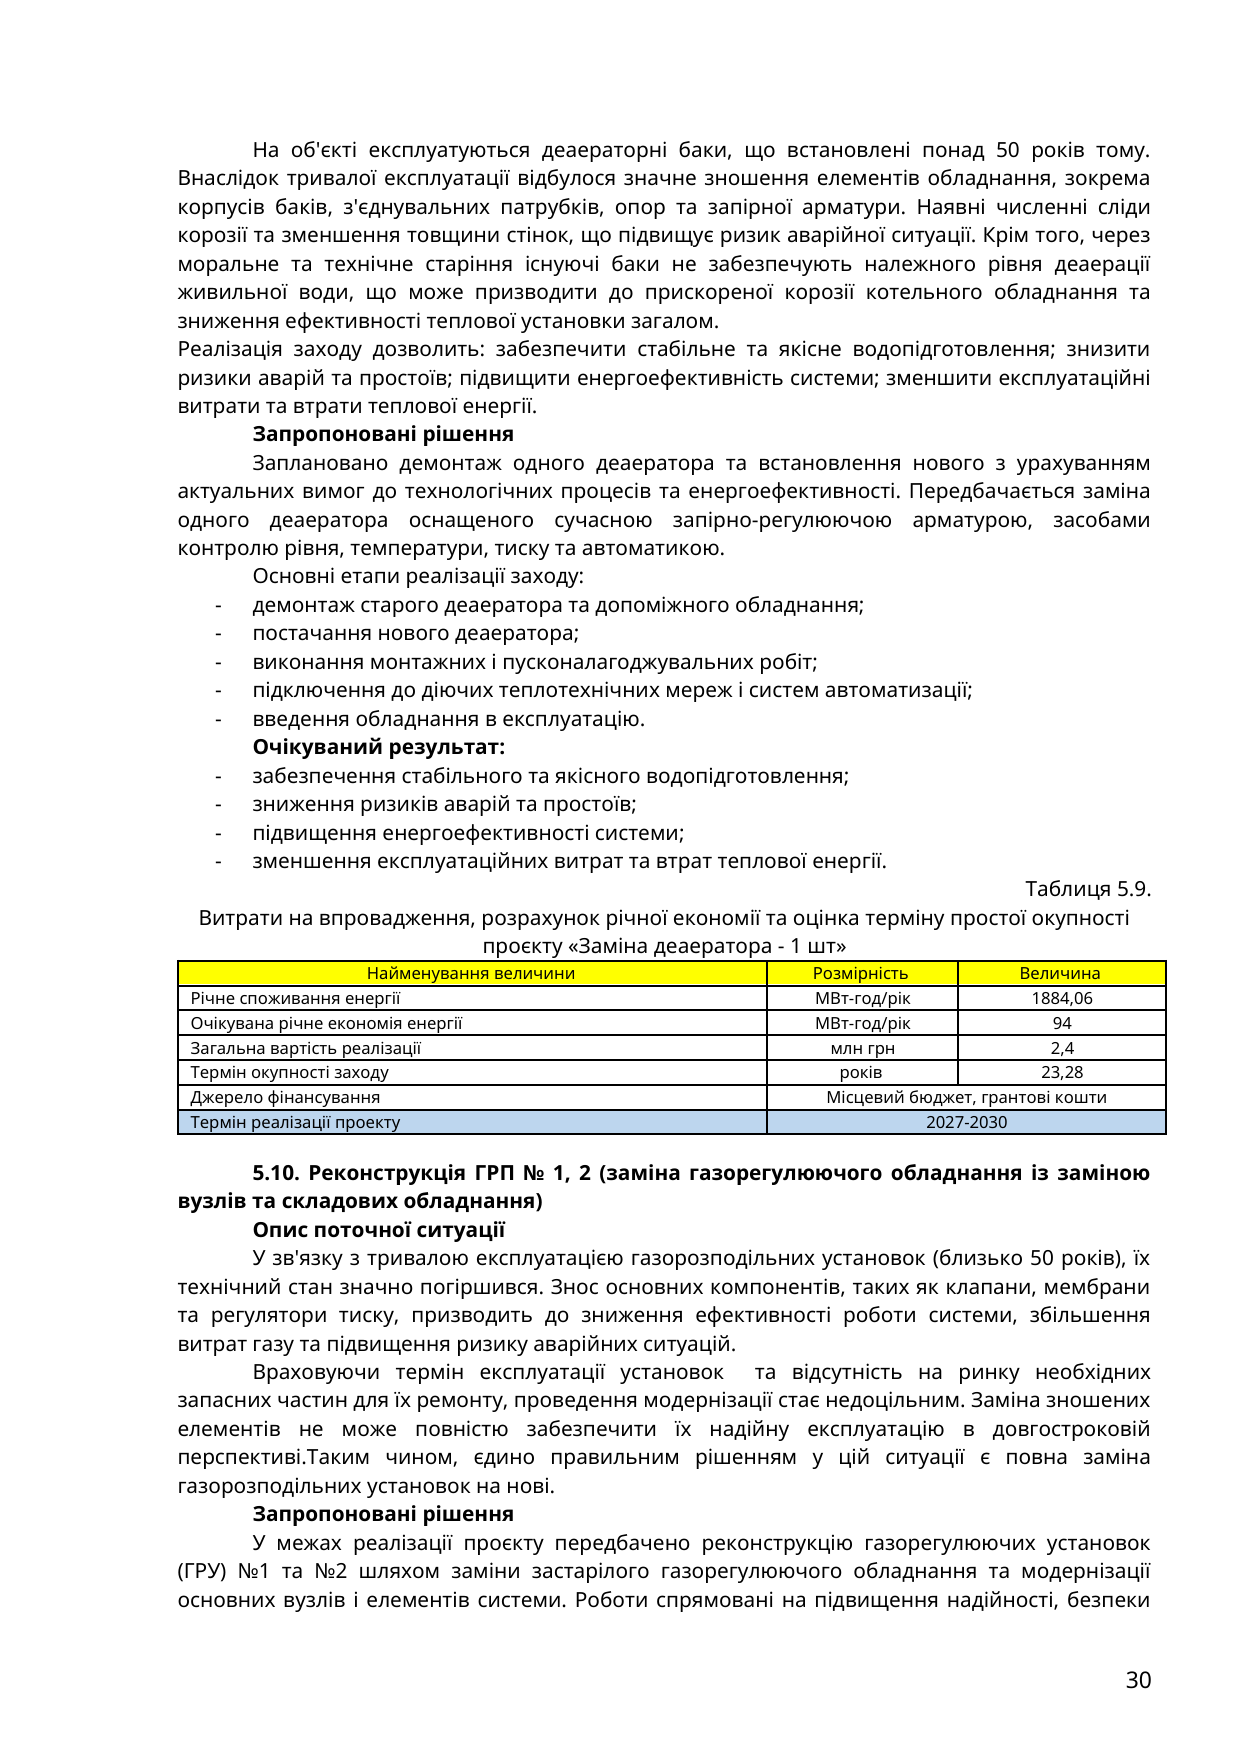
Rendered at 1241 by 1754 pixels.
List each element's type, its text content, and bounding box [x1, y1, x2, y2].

text У зв'язку з тривалою експлуатацією газорозподільних установок (близько 50 років), їх технічний стан значно погіршився. Знос основних компонентів, таких як клапани, мембрани та регулятори тиску, призводить до зниження ефективності роботи системи, збільшення витрат газу та підвищення ризику аварійних ситуацій. [177, 1243, 1152, 1357]
table_cell Річне споживання енергії [179, 987, 766, 1009]
table_cell Очікувана річне економія енергії [179, 1011, 766, 1034]
text Очікуваний результат: [177, 732, 1152, 761]
table_header Розмірність [768, 962, 957, 984]
text Запропоновані рішення [177, 419, 1152, 448]
table_cell МВт-год/рік [768, 1011, 957, 1034]
table_cell 2,4 [959, 1036, 1165, 1059]
list підключення до діючих теплотехнічних мереж і систем автоматизації; [215, 675, 1152, 704]
text Основні етапи реалізації заходу: [177, 562, 1152, 590]
list зниження ризиків аварій та простоїв; [215, 789, 1152, 818]
table_cell МВт-год/рік [768, 987, 957, 1009]
table_cell млн грн [768, 1036, 957, 1059]
list виконання монтажних і пусконалагоджувальних робіт; [215, 647, 1152, 675]
list введення обладнання в експлуатацію. [215, 704, 1152, 732]
list забезпечення стабільного та якісного водопідготовлення; [215, 761, 1152, 789]
list підвищення енергоефективності системи; [215, 818, 1152, 846]
table_cell Місцевий бюджет, грантові кошти [768, 1086, 1165, 1108]
table_header Величина [959, 962, 1165, 984]
table_cell Термін окупності заходу [179, 1061, 766, 1084]
text На об'єкті експлуатуються деаераторні баки, що встановлені понад 50 років тому. Внаслідок тривалої експлуатації відбулося значне зношення елементів обладнання, зокрема корпусів баків, з'єднувальних патрубків, опор та запірної арматури. Наявні численні сліди корозії та зменшення товщини стінок, що підвищує ризик аварійної ситуації. Крім того, через моральне та технічне старіння існуючі баки не забезпечують належного рівня деаерації живильної води, що може призводити до прискореної корозії котельного обладнання та зниження ефективності теплової установки загалом. [177, 135, 1152, 334]
table_cell років [768, 1061, 957, 1084]
table_cell Загальна вартість реалізації [179, 1036, 766, 1059]
table_header Найменування величини [179, 962, 766, 984]
subtitle 5.10. Реконструкція ГРП № 1, 2 (заміна газорегулюючого обладнання із заміною вузлів та складових обладнання) [177, 1158, 1152, 1215]
text Таблиця 5.9. [252, 874, 1152, 903]
text Опис поточної ситуації [177, 1215, 1152, 1243]
list демонтаж старого деаератора та допоміжного обладнання; [215, 590, 1152, 618]
text Враховуючи термін експлуатації установок та відсутність на ринку необхідних запасних частин для їх ремонту, проведення модернізації стає недоцільним. Заміна зношених елементів не може повністю забезпечити їх надійну експлуатацію в довгостроковій перспективі.Таким чином, єдино правильним рішенням у цій ситуації є повна заміна газорозподільних установок на нові. [177, 1357, 1152, 1499]
table_cell 2027-2030 [768, 1111, 1165, 1133]
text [177, 1528, 1152, 1613]
list зменшення експлуатаційних витрат та втрат теплової енергії. [215, 846, 1152, 874]
table_cell 1884,06 [959, 987, 1165, 1009]
text Заплановано демонтаж одного деаератора та встановлення нового з урахуванням актуальних вимог до технологічних процесів та енергоефективності. Передбачається заміна одного деаератора оснащеного сучасною запірно-регулюючою арматурою, засобами контролю рівня, температури, тиску та автоматикою. [177, 448, 1152, 562]
list постачання нового деаератора; [215, 618, 1152, 647]
text Реалізація заходу дозволить: забезпечити стабільне та якісне водопідготовлення; знизити ризики аварій та простоїв; підвищити енергоефективність системи; зменшити експлуатаційні витрати та втрати теплової енергії. [177, 334, 1152, 419]
table_cell Термін реалізації проекту [179, 1111, 766, 1133]
table_cell Джерело фінансування [179, 1086, 766, 1108]
text Витрати на впровадження, розрахунок річної економії та оцінка терміну простої окупності проєкту «Заміна деаератора - 1 шт» [177, 903, 1152, 960]
table_cell 94 [959, 1011, 1165, 1034]
text Запропоновані рішення [177, 1499, 1152, 1528]
table_cell 23,28 [959, 1061, 1165, 1084]
